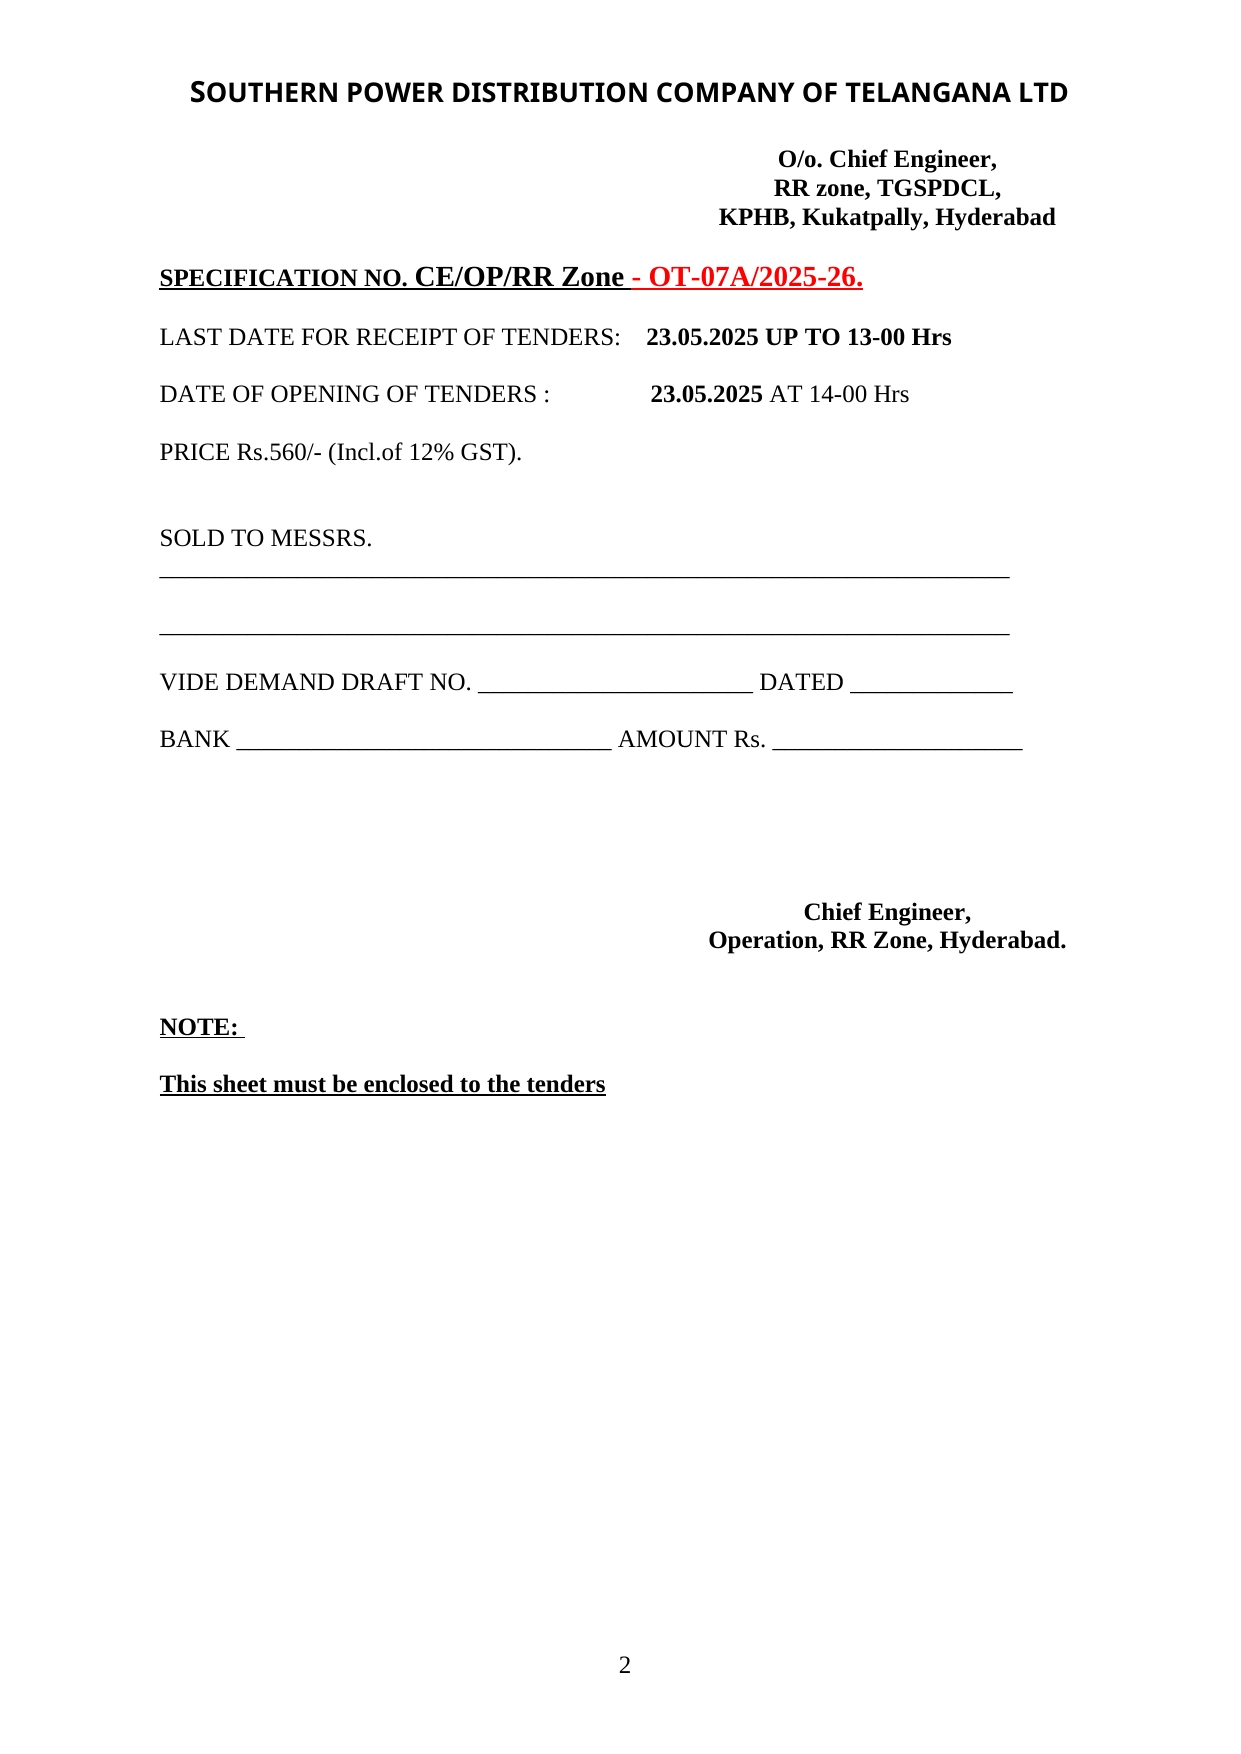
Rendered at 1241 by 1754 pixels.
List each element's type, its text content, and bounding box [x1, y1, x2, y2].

text PRICE Rs.560/- (Incl.of 12% GST). [159, 437, 1090, 465]
text SOUTHERN POWER DISTRIBUTION COMPANY OF TELANGANA LTD [169, 71, 1090, 111]
text O/o. Chief Engineer, [684, 144, 1090, 173]
text BANK ______________________________ AMOUNT Rs. ____________________ [159, 724, 1090, 753]
text Chief Engineer, [684, 897, 1090, 925]
subtitle DATE OF OPENING OF TENDERS : 23.05.2025 AT 14-00 Hrs [159, 379, 1090, 408]
text ____________________________________________________________________ [159, 609, 1090, 638]
subtitle LAST DATE FOR RECEIPT OF TENDERS: 23.05.2025 UP TO 13-00 Hrs [159, 322, 1090, 350]
text RR zone, TGSPDCL, [684, 173, 1090, 202]
text SOLD TO MESSRS. ____________________________________________________________________ [159, 523, 1090, 580]
subtitle Operation, RR Zone, Hyderabad. [684, 925, 1090, 954]
subtitle KPHB, Kukatpally, Hyderabad [684, 202, 1090, 231]
subtitle SPECIFICATION NO. CE/OP/RR Zone - OT-07A/2025-26. [159, 259, 1090, 293]
text VIDE DEMAND DRAFT NO. ______________________ DATED _____________ [159, 667, 1090, 695]
text NOTE: [159, 1012, 1090, 1040]
subtitle This sheet must be enclosed to the tenders [159, 1069, 1090, 1098]
